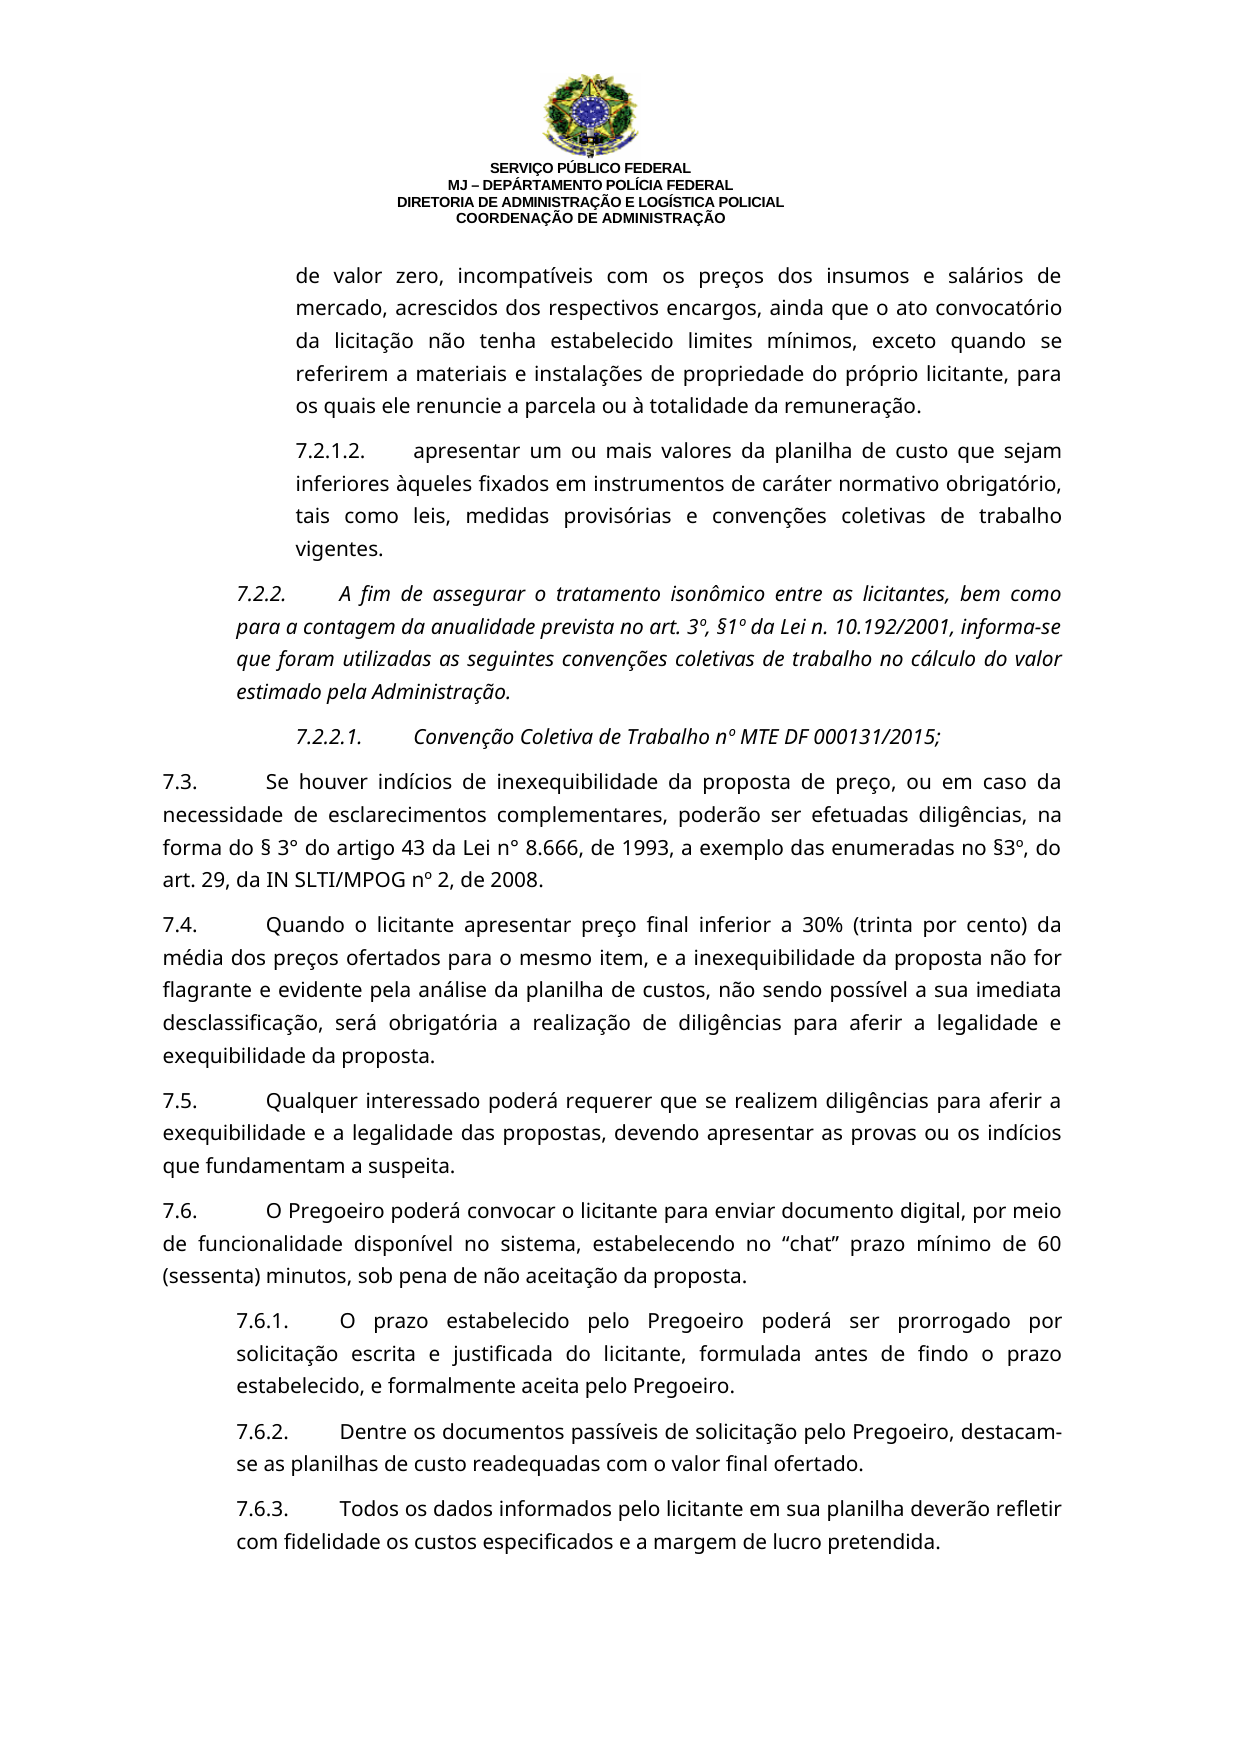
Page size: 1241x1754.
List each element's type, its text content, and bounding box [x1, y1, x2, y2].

list Se houver indícios de inexequibilidade da proposta de preço, ou em caso da necessidade de esclarecimentos complementares, poderão ser efetuadas diligências, na forma do § 3° do artigo 43 da Lei n° 8.666, de 1993, a exemplo das enumeradas no §3º, do art. 29, da IN SLTI/MPOG nº 2, de 2008. [162, 767, 1063, 894]
list Quando o licitante apresentar preço final inferior a 30% (trinta por cento) da média dos preços ofertados para o mesmo item, e a inexequibilidade da proposta não for flagrante e evidente pela análise da planilha de custos, não sendo possível a sua imediata desclassificação, será obrigatória a realização de diligências para aferir a legalidade e exequibilidade da proposta. [162, 910, 1063, 1069]
list A fim de assegurar o tratamento isonômico entre as licitantes, bem como para a contagem da anualidade prevista no art. 3º, §1º da Lei n. 10.192/2001, informa-se que foram utilizadas as seguintes convenções coletivas de trabalho no cálculo do valor estimado pela Administração. [236, 579, 1063, 706]
list Todos os dados informados pelo licitante em sua planilha deverão refletir com fidelidade os custos especificados e a margem de lucro pretendida. [236, 1494, 1063, 1556]
list Dentre os documentos passíveis de solicitação pelo Pregoeiro, destacam-se as planilhas de custo readequadas com o valor final ofertado. [236, 1417, 1063, 1478]
list Convenção Coletiva de Trabalho nº MTE DF 000131/2015; [295, 722, 1063, 751]
list O prazo estabelecido pelo Pregoeiro poderá ser prorrogado por solicitação escrita e justificada do licitante, formulada antes de findo o prazo estabelecido, e formalmente aceita pelo Pregoeiro. [236, 1306, 1063, 1400]
list apresentar um ou mais valores da planilha de custo que sejam inferiores àqueles fixados em instrumentos de caráter normativo obrigatório, tais como leis, medidas provisórias e convenções coletivas de trabalho vigentes. [295, 436, 1063, 563]
list O Pregoeiro poderá convocar o licitante para enviar documento digital, por meio de funcionalidade disponível no sistema, estabelecendo no “chat” prazo mínimo de 60 (sessenta) minutos, sob pena de não aceitação da proposta. [162, 1196, 1063, 1290]
list Qualquer interessado poderá requerer que se realizem diligências para aferir a exequibilidade e a legalidade das propostas, devendo apresentar as provas ou os indícios que fundamentam a suspeita. [162, 1086, 1063, 1179]
